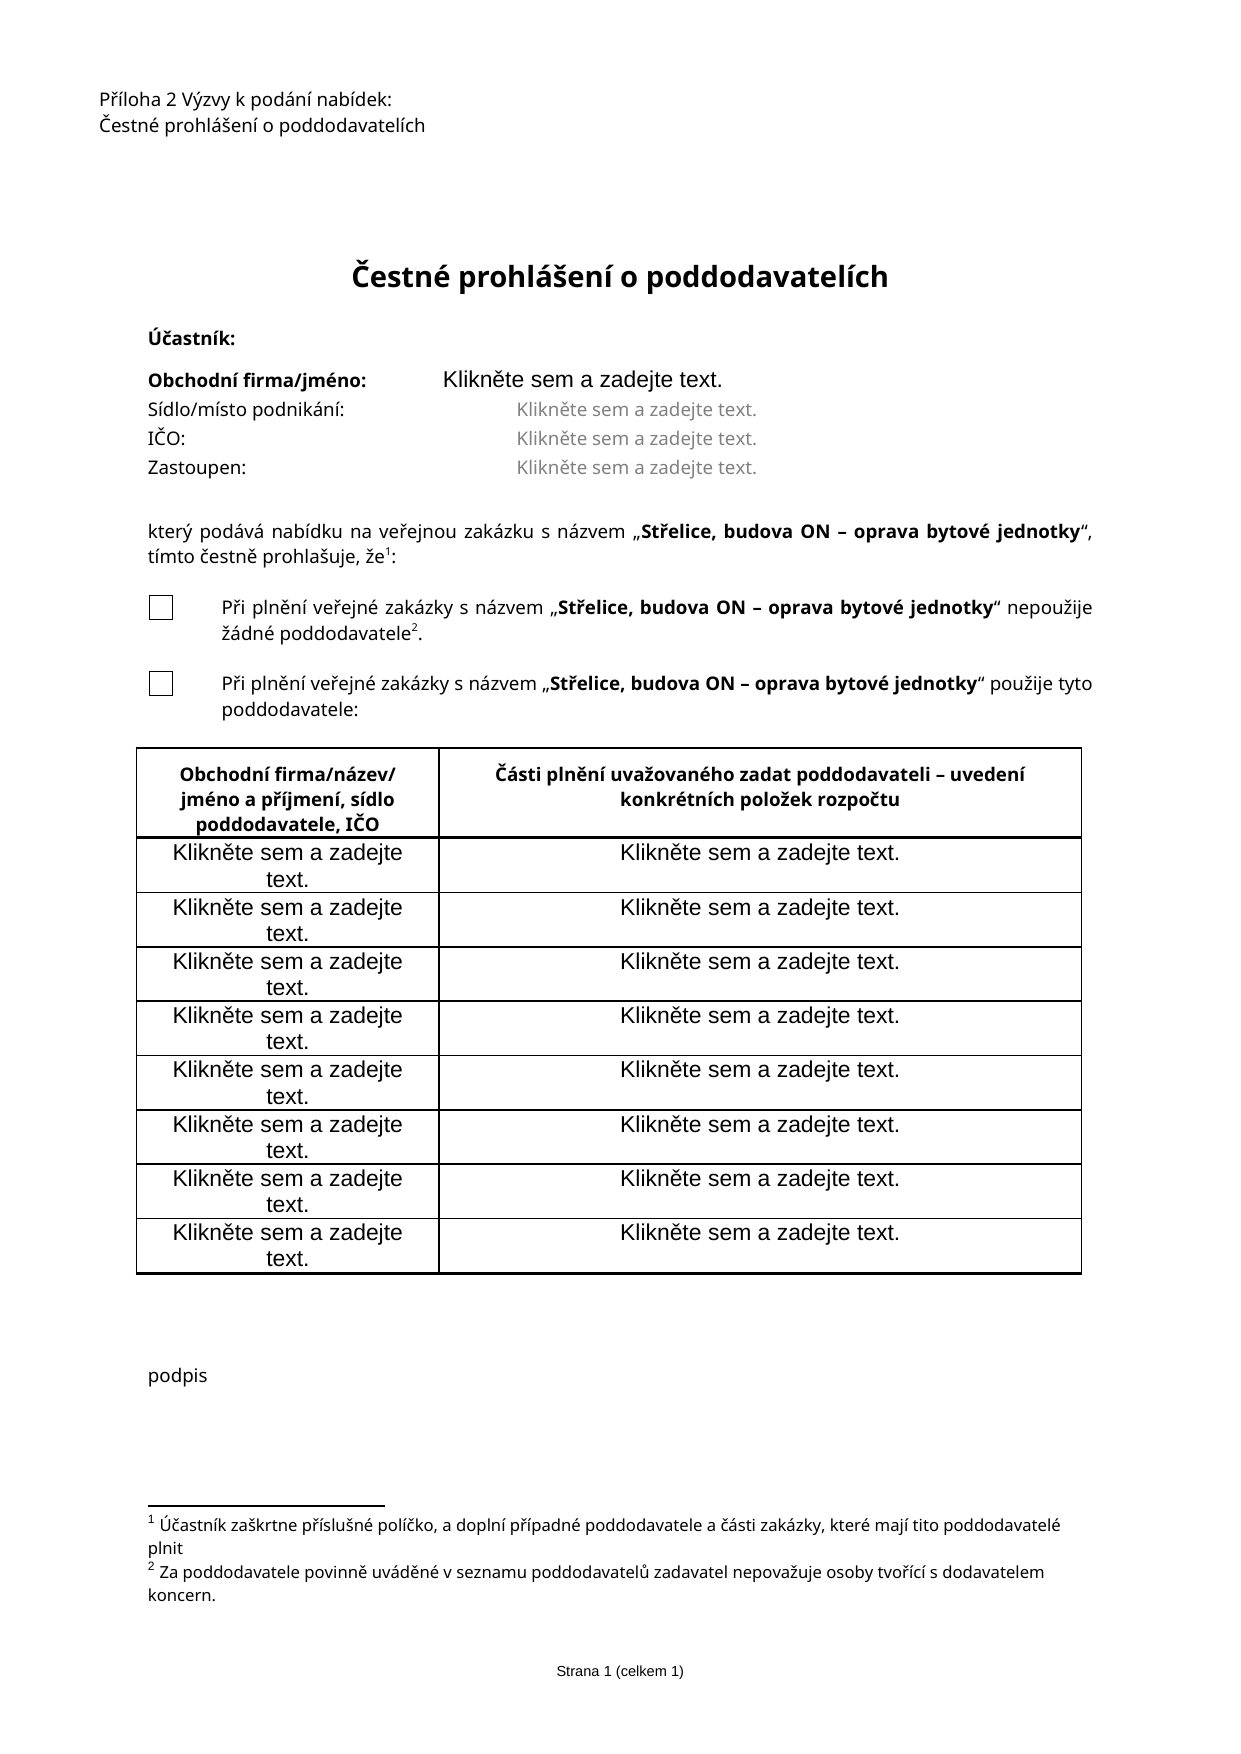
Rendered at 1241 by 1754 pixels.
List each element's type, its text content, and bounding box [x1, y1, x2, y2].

text Obchodní firma/jméno: [148, 364, 1093, 393]
text Zastoupen: [148, 451, 1093, 480]
text Při plnění veřejné zakázky s názvem „Střelice, budova ON – oprava bytové jednotky“ použije tyto poddodavatele: [148, 670, 1093, 721]
text Účastník: [148, 321, 1093, 352]
text podpis [148, 1359, 1092, 1388]
text Sídlo/místo podnikání: [148, 393, 1093, 422]
table_header Obchodní firma/název/ jméno a příjmení, sídlo poddodavatele, IČO [137, 749, 438, 836]
text který podává nabídku na veřejnou zakázku s názvem „Střelice, budova ON – oprava bytové jednotky“, tímto čestně prohlašuje, že: [148, 518, 1093, 569]
text Při plnění veřejné zakázky s názvem „Střelice, budova ON – oprava bytové jednotky“ nepoužije žádné poddodavatele. [148, 594, 1093, 645]
title Čestné prohlášení o poddodavatelích [148, 256, 1093, 296]
text IČO: [148, 422, 1093, 451]
table_header Části plnění uvažovaného zadat poddodavateli – uvedení konkrétních položek rozpočtu [440, 749, 1081, 836]
